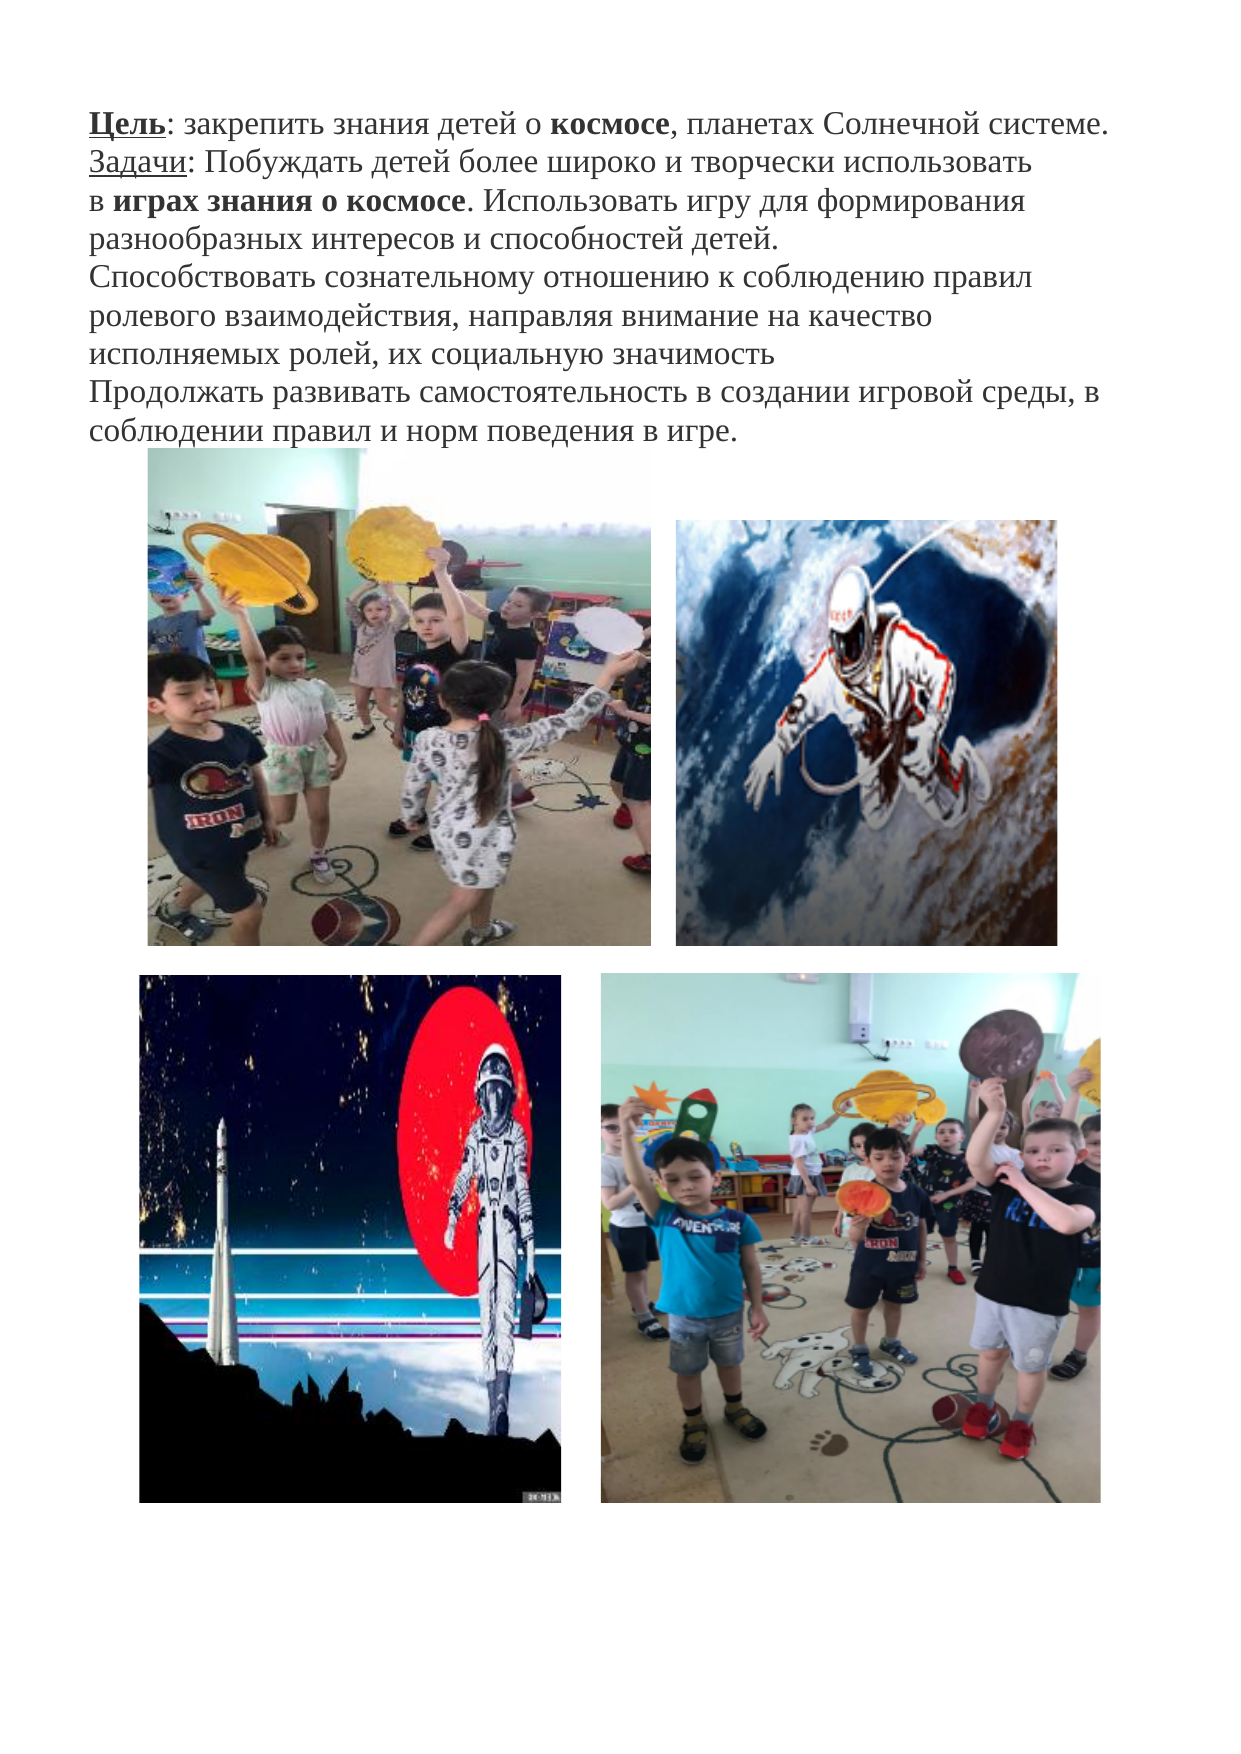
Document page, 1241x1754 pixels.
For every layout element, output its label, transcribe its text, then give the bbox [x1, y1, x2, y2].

picture [139, 975, 562, 1503]
picture [600, 973, 1101, 1503]
picture [147, 448, 651, 946]
text Способствовать сознательному отношению к соблюдению правил ролевого взаимодействия, направляя внимание на качество исполняемых ролей, их социальную значимость [89, 257, 1122, 372]
text Задачи: Побуждать детей более широко и творчески использовать в играх знания о космосе. Использовать игру для формирования разнообразных интересов и способностей детей. [89, 142, 1122, 257]
text Продолжать развивать самостоятельность в создании игровой среды, в соблюдении правил и норм поведения в игре. [89, 372, 1122, 448]
picture [139, 1270, 145, 1283]
text Цель: закрепить знания детей о космосе, планетах Солнечной системе. [89, 103, 1122, 142]
picture [675, 520, 1058, 946]
picture [1096, 1280, 1101, 1292]
picture [153, 1275, 158, 1283]
